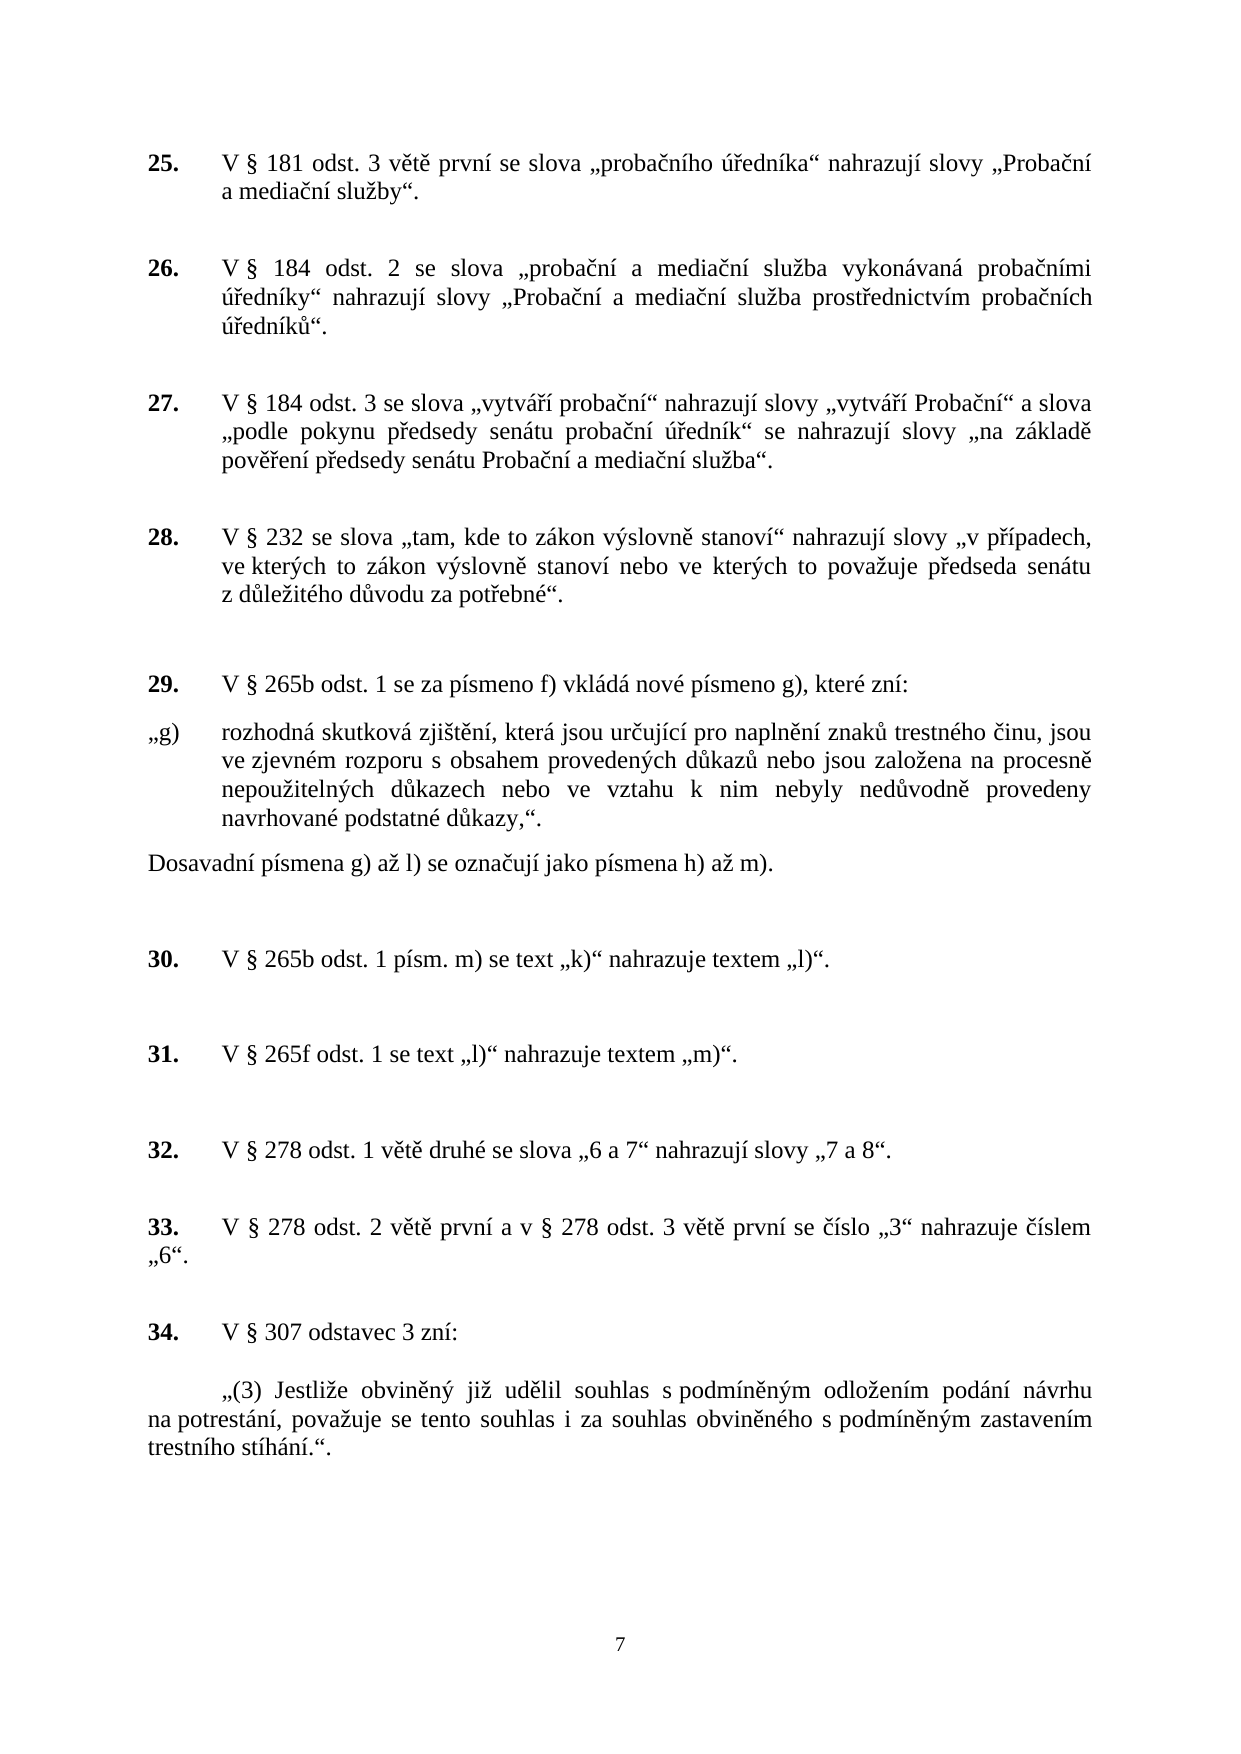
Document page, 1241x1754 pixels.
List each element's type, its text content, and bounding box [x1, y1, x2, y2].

text 33. V § 278 odst. 2 větě první a v § 278 odst. 3 větě první se číslo „3“ nahrazuje číslem „6“. [148, 1212, 1093, 1269]
text Dosavadní písmena g) až l) se označují jako písmena h) až m). [148, 848, 1093, 877]
text „(3) Jestliže obviněný již udělil souhlas s podmíněným odložením podání návrhu na potrestání, považuje se tento souhlas i za souhlas obviněného s podmíněným zastavením trestního stíhání.“. [148, 1375, 1093, 1461]
text 29. V § 265b odst. 1 se za písmeno f) vkládá nové písmeno g), které zní: [148, 669, 1093, 698]
text 26. V § 184 odst. 2 se slova „probační a mediační služba vykonávaná probačními úředníky“ nahrazují slovy „Probační a mediační služba prostřednictvím probačních úředníků“. [148, 253, 1093, 339]
text 28. V § 232 se slova „tam, kde to zákon výslovně stanoví“ nahrazují slovy „v případech, ve kterých to zákon výslovně stanoví nebo ve kterých to považuje předseda senátu z důležitého důvodu za potřebné“. [148, 522, 1093, 608]
text 34. V § 307 odstavec 3 zní: [148, 1317, 1093, 1346]
text 25. V § 181 odst. 3 větě první se slova „probačního úředníka“ nahrazují slovy „Probační a mediační služby“. [148, 148, 1093, 205]
text 27. V § 184 odst. 3 se slova „vytváří probační“ nahrazují slovy „vytváří Probační“ a slova „podle pokynu předsedy senátu probační úředník“ se nahrazují slovy „na základě pověření předsedy senátu Probační a mediační služba“. [148, 388, 1093, 474]
text 30. V § 265b odst. 1 písm. m) se text „k)“ nahrazuje textem „l)“. [148, 944, 1093, 972]
text 32. V § 278 odst. 1 větě druhé se slova „6 a 7“ nahrazují slovy „7 a 8“. [148, 1135, 1093, 1164]
text 31. V § 265f odst. 1 se text „l)“ nahrazuje textem „m)“. [148, 1039, 1093, 1068]
text „g) rozhodná skutková zjištění, která jsou určující pro naplnění znaků trestného činu, jsou ve zjevném rozporu s obsahem provedených důkazů nebo jsou založena na procesně nepoužitelných důkazech nebo ve vztahu k nim nebyly nedůvodně provedeny navrhované podstatné důkazy,“. [148, 717, 1093, 832]
